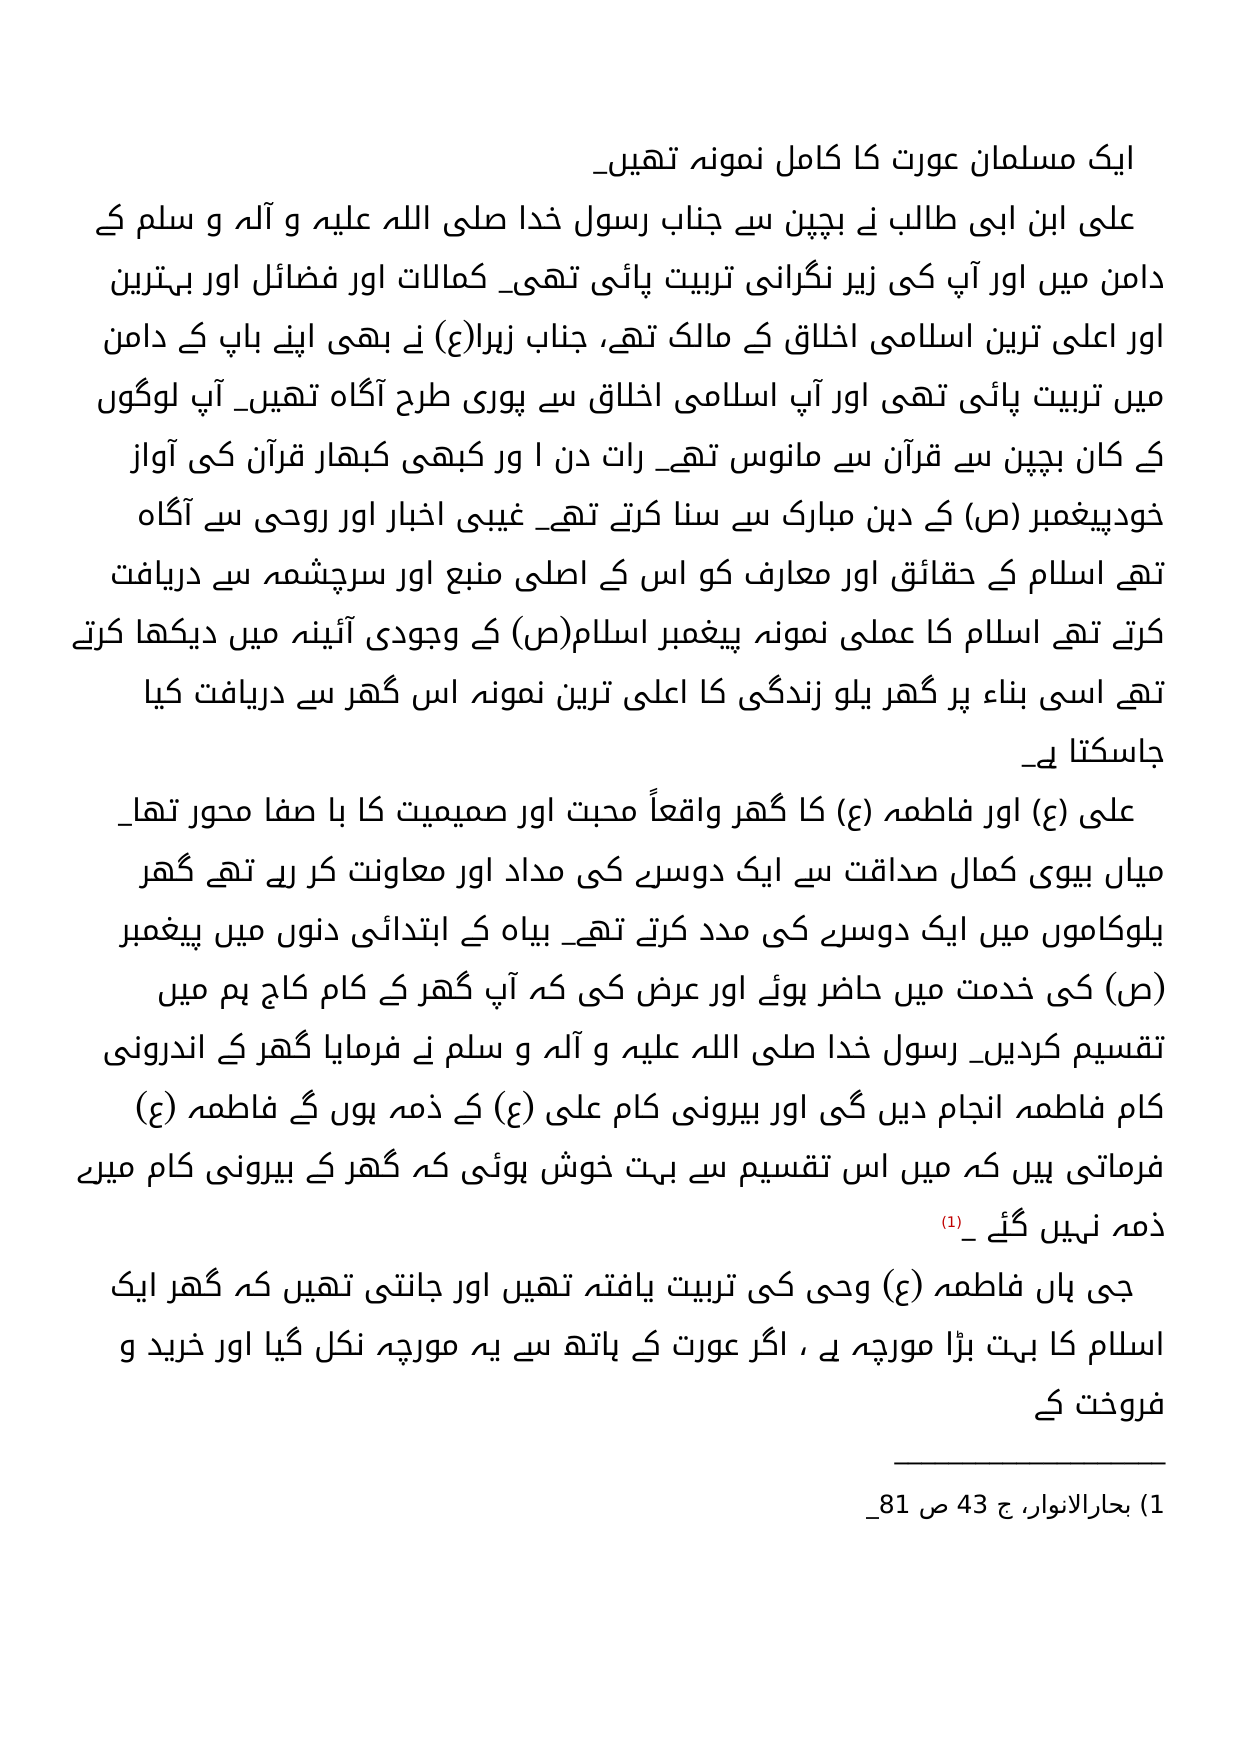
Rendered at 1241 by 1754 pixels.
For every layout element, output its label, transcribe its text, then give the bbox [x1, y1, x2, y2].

text ایک مسلمان عورت کا کامل نمونہ تھیں_ [75, 130, 1165, 189]
text 1) بحارالانوار، ج 43 ص 81_ [75, 1490, 1165, 1519]
text علی ابن ابی طالب نے بچپن سے جناب رسول خدا صلی اللہ علیہ و آلہ و سلم کے دامن میں اور آپ کی زیر نگرانی تربیت پائی تھی_ کمالات اور فضائل اور بہترین اور اعلی ترین اسلامی اخلاق کے مالک تھے، جناب زہرا(ع) نے بھی اپنے باپ کے دامن میں تربیت پائی تھی اور آپ اسلامی اخلاق سے پوری طرح آگاہ تھیں_ آپ لوگوں کے کان بچپن سے قرآن سے مانوس تھے_ رات دن ا ور کبھی کبھار قرآن کی آواز خودپیغمبر (ص) کے دہن مبارک سے سنا کرتے تھے_ غیبی اخبار اور روحی سے آگاہ تھے اسلام کے حقائق اور معارف کو اس کے اصلی منبع اور سرچشمہ سے دریافت کرتے تھے اسلام کا عملی نمونہ پیغمبر اسلام(ص) کے وجودی آئینہ میں دیکھا کرتے تھے اسی بناء پر گھر یلو زندگی کا اعلی ترین نمونہ اس گھر سے دریافت کیا جاسکتا ہے_ [75, 189, 1165, 782]
text جی ہاں فاطمہ (ع) وحی کی تربیت یافتہ تھیں اور جانتی تھیں کہ گھر ایک اسلام کا بہت بڑا مورچہ ہے ، اگر عورت کے ہاتھ سے یہ مورچہ نکل گیا اور خرید و فروخت کے [75, 1256, 1165, 1434]
text ____________________ [75, 1434, 1165, 1465]
text علی (ع) اور فاطمہ (ع) کا گھر واقعاً محبت اور صمیمیت کا با صفا محور تھا_ میاں بیوی کمال صداقت سے ایک دوسرے کی مداد اور معاونت کر رہے تھے گھر یلوکاموں میں ایک دوسرے کی مدد کرتے تھے_ بیاہ کے ابتدائی دنوں میں پیغمبر (ص) کی خدمت میں حاضر ہوئے اور عرض کی کہ آپ گھر کے کام کاج ہم میں تقسیم کردیں_ رسول خدا صلی اللہ علیہ و آلہ و سلم نے فرمایا گھر کے اندرونی کام فاطمہ انجام دیں گی اور بیرونی کام علی (ع) کے ذمہ ہوں گے فاطمہ (ع) فرماتی ہیں کہ میں اس تقسیم سے بہت خوش ہوئی کہ گھر کے بیرونی کام میرے ذمہ نہیں گئے _(1) [75, 782, 1165, 1256]
